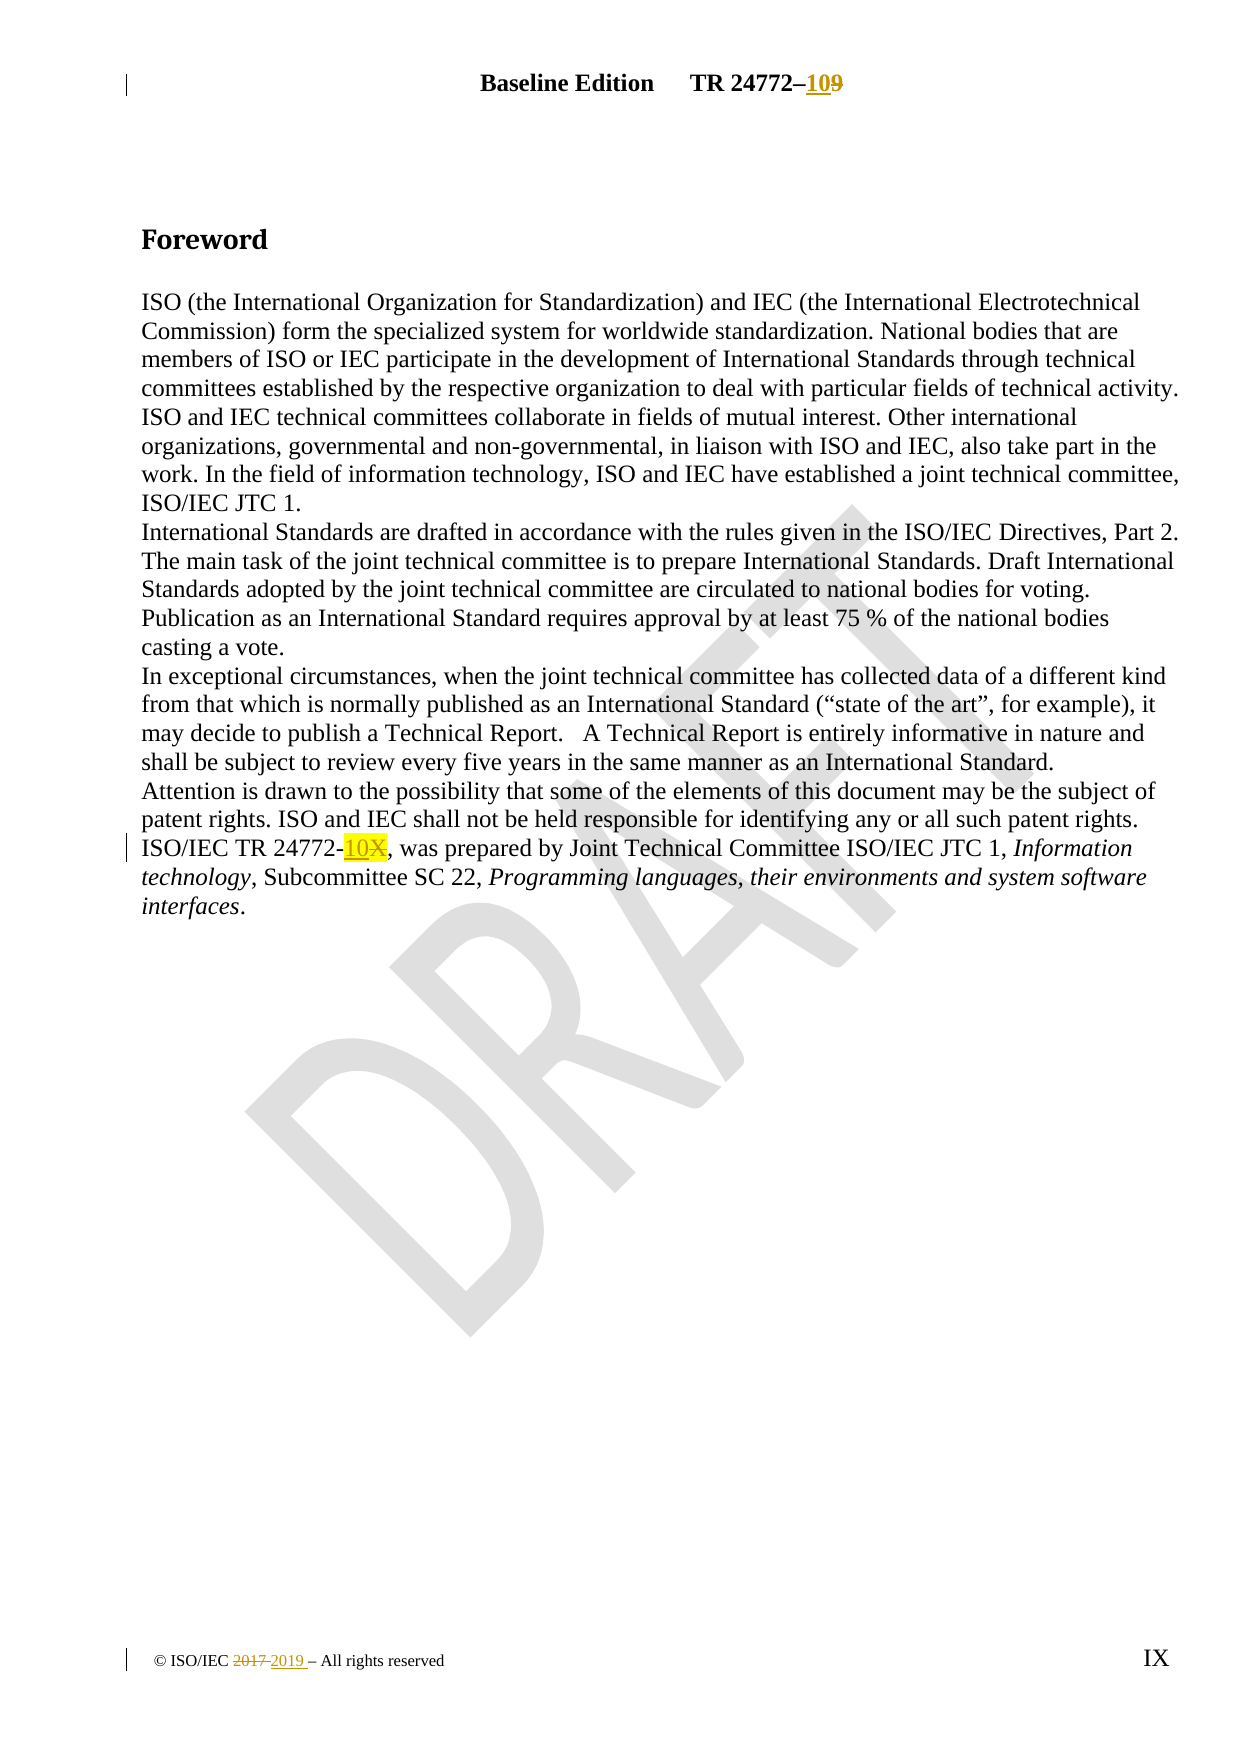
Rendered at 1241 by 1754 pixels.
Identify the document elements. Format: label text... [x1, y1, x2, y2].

text Attention is drawn to the possibility that some of the elements of this document may be the subject of patent rights. ISO and IEC shall not be held responsible for identifying any or all such patent rights. [141, 776, 1182, 833]
text ISO (the International Organization for Standardization) and IEC (the International Electrotechnical Commission) form the specialized system for worldwide standardization. National bodies that are members of ISO or IEC participate in the development of International Standards through technical committees established by the respective organization to deal with particular fields of technical activity. ISO and IEC technical committees collaborate in fields of mutual interest. Other international organizations, governmental and non-governmental, in liaison with ISO and IEC, also take part in the work. In the field of information technology, ISO and IEC have established a joint technical committee, ISO/IEC JTC 1. [141, 287, 1182, 517]
text ISO/IEC TR 24772-, was prepared by Joint Technical Committee ISO/IEC JTC 1, Information technology, Subcommittee SC 22, Programming languages, their environments and system software interfaces. [141, 833, 1182, 919]
subtitle Foreword [141, 223, 1182, 257]
text International Standards are drafted in accordance with the rules given in the ISO/IEC Directives, Part 2. [141, 517, 1182, 546]
text The main task of the joint technical committee is to prepare International Standards. Draft International Standards adopted by the joint technical committee are circulated to national bodies for voting. Publication as an International Standard requires approval by at least 75 % of the national bodies casting a vote. [141, 546, 1182, 661]
text In exceptional circumstances, when the joint technical committee has collected data of a different kind from that which is normally published as an International Standard (“state of the art”, for example), it may decide to publish a Technical Report. A Technical Report is entirely informative in nature and shall be subject to review every five years in the same manner as an International Standard. [141, 661, 1182, 776]
